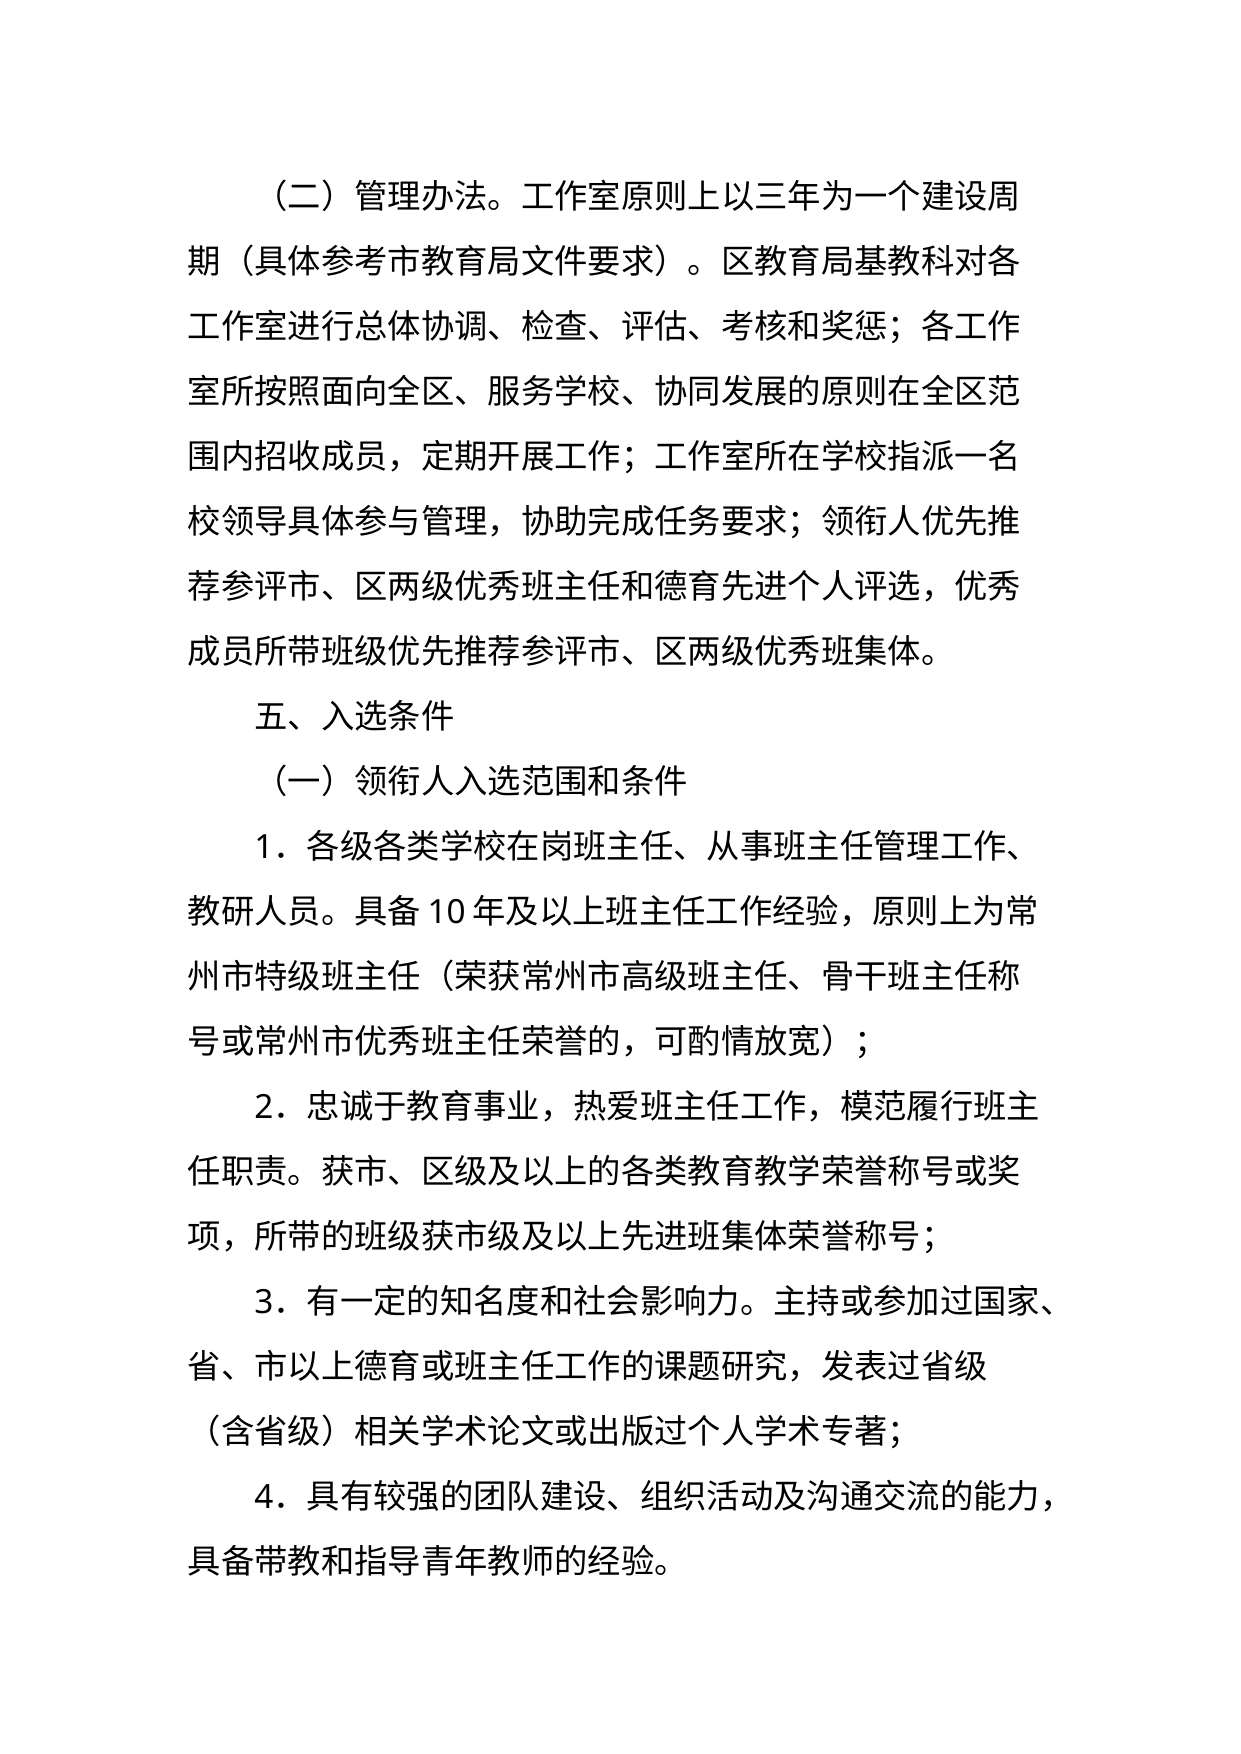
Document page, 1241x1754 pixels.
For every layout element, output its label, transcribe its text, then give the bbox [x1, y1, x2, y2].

text （二）管理办法。工作室原则上以三年为一个建设周期（具体参考市教育局文件要求）。区教育局基教科对各工作室进行总体协调、检查、评估、考核和奖惩；各工作室所按照面向全区、服务学校、协同发展的原则在全区范围内招收成员，定期开展工作；工作室所在学校指派一名校领导具体参与管理，协助完成任务要求；领衔人优先推荐参评市、区两级优秀班主任和德育先进个人评选，优秀成员所带班级优先推荐参评市、区两级优秀班集体。 [187, 162, 1053, 682]
text 五、入选条件 [187, 682, 1053, 747]
text 2．忠诚于教育事业，热爱班主任工作，模范履行班主任职责。获市、区级及以上的各类教育教学荣誉称号或奖项，所带的班级获市级及以上先进班集体荣誉称号； [187, 1072, 1053, 1267]
text 1．各级各类学校在岗班主任、从事班主任管理工作、教研人员。具备10年及以上班主任工作经验，原则上为常州市特级班主任（荣获常州市高级班主任、骨干班主任称号或常州市优秀班主任荣誉的，可酌情放宽）； [187, 812, 1053, 1072]
text 4．具有较强的团队建设、组织活动及沟通交流的能力，具备带教和指导青年教师的经验。 [187, 1462, 1053, 1592]
text 3．有一定的知名度和社会影响力。主持或参加过国家、省、市以上德育或班主任工作的课题研究，发表过省级（含省级）相关学术论文或出版过个人学术专著； [187, 1267, 1053, 1462]
text （一）领衔人入选范围和条件 [187, 747, 1053, 812]
